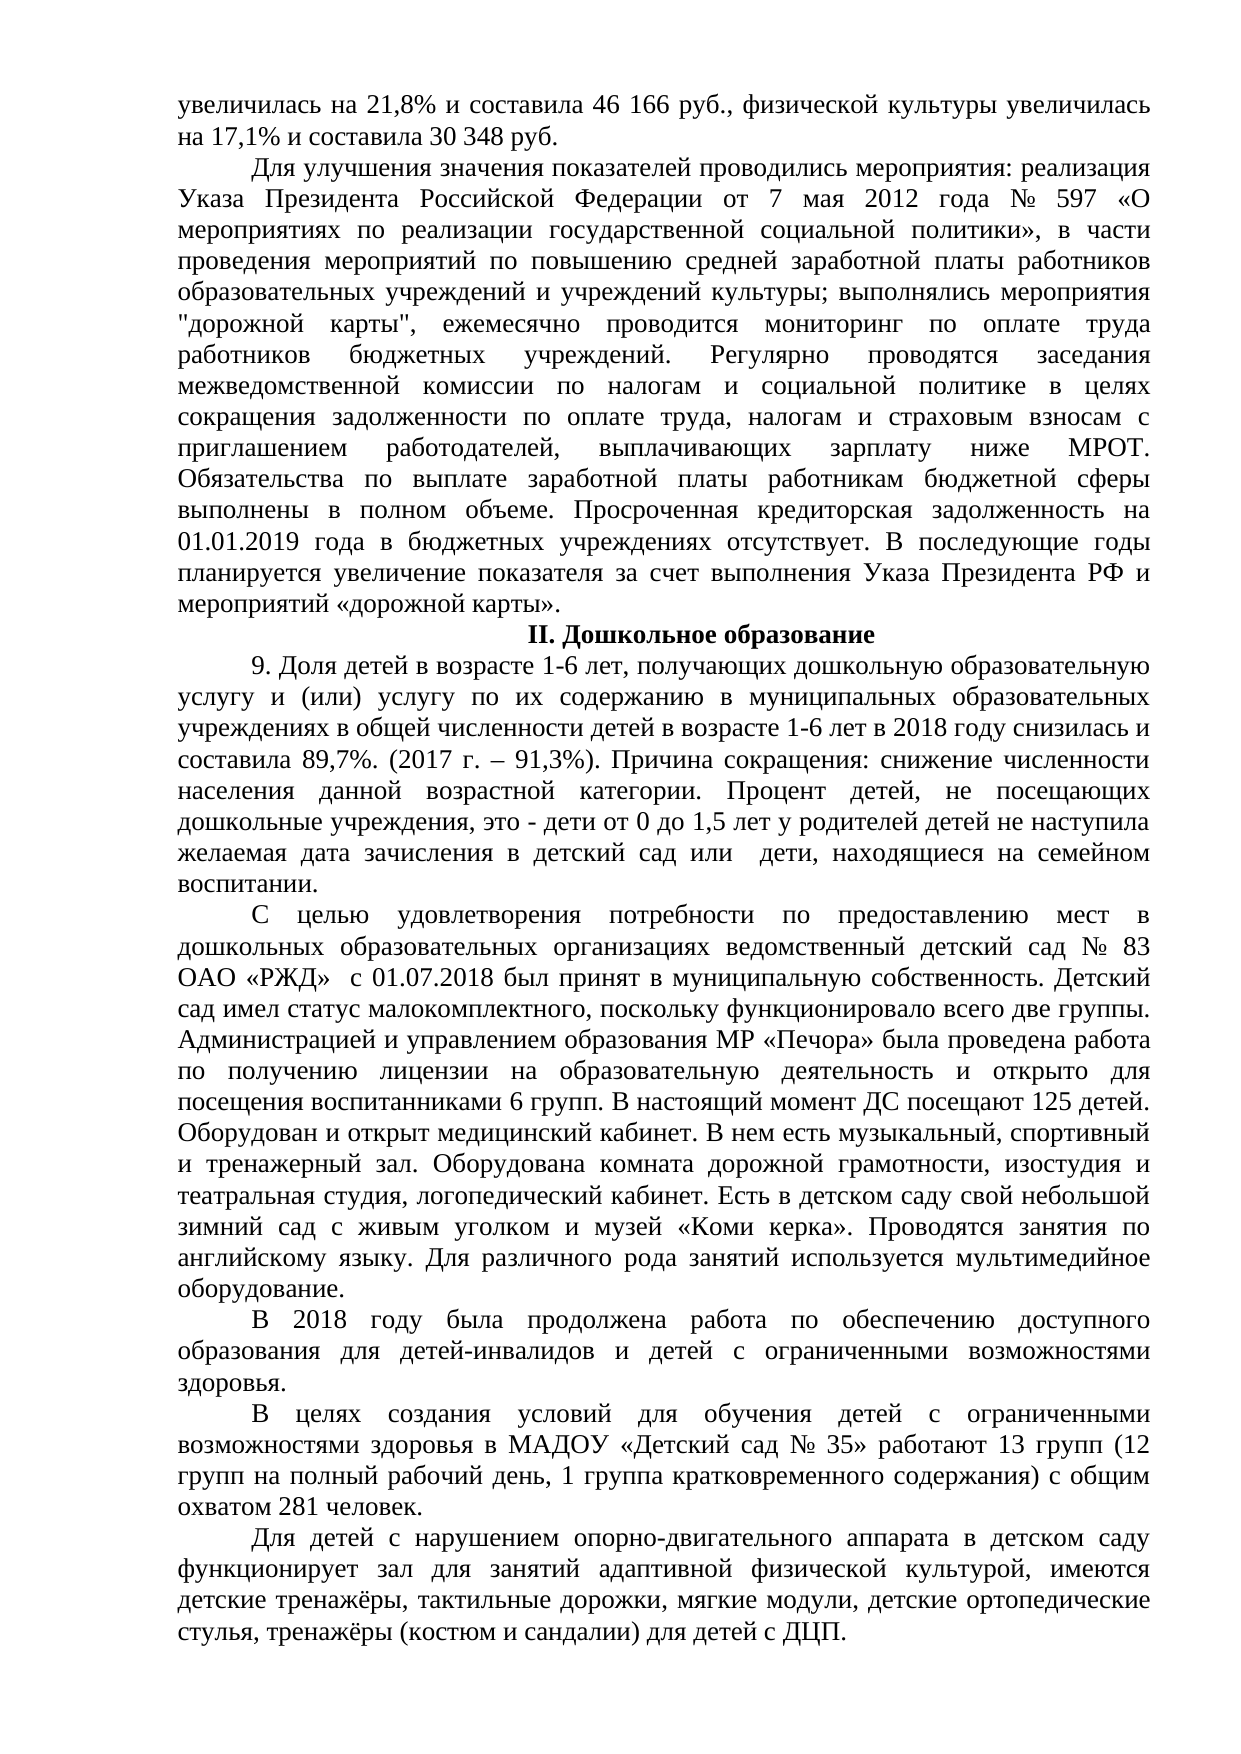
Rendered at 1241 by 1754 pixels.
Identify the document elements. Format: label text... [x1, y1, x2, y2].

text Для детей с нарушением опорно-двигательного аппарата в детском саду функционирует зал для занятий адаптивной физической культурой, имеются детские тренажёры, тактильные дорожки, мягкие модули, детские ортопедические стулья, тренажёры (костюм и сандалии) для детей с ДЦП. [177, 1521, 1152, 1646]
text 9. Доля детей в возрасте 1-6 лет, получающих дошкольную образовательную услугу и (или) услугу по их содержанию в муниципальных образовательных учреждениях в общей численности детей в возрасте 1-6 лет в 2018 году снизилась и составила 89,7%. (2017 г. – 91,3%). Причина сокращения: снижение численности населения данной возрастной категории. Процент детей, не посещающих дошкольные учреждения, это - дети от 0 до 1,5 лет у родителей детей не наступила желаемая дата зачисления в детский сад или дети, находящиеся на семейном воспитании. [177, 649, 1152, 898]
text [177, 89, 1152, 151]
text II. Дошкольное образование [177, 618, 1152, 649]
text В целях создания условий для обучения детей с ограниченными возможностями здоровья в МАДОУ «Детский сад № 35» работают 13 групп (12 групп на полный рабочий день, 1 группа кратковременного содержания) с общим охватом 281 человек. [177, 1397, 1152, 1521]
text В 2018 году была продолжена работа по обеспечению доступного образования для детей-инвалидов и детей с ограниченными возможностями здоровья. [177, 1303, 1152, 1397]
text С целью удовлетворения потребности по предоставлению мест в дошкольных образовательных организациях ведомственный детский сад № 83 ОАО «РЖД» с 01.07.2018 был принят в муниципальную собственность. Детский сад имел статус малокомплектного, поскольку функционировало всего две группы. Администрацией и управлением образования МР «Печора» была проведена работа по получению лицензии на образовательную деятельность и открыто для посещения воспитанниками 6 групп. В настоящий момент ДС посещают 125 детей. Оборудован и открыт медицинский кабинет. В нем есть музыкальный, спортивный и тренажерный зал. Оборудована комната дорожной грамотности, изостудия и театральная студия, логопедический кабинет. Есть в детском саду свой небольшой зимний сад с живым уголком и музей «Коми керка». Проводятся занятия по английскому языку. Для различного рода занятий используется мультимедийное оборудование. [177, 898, 1152, 1303]
text Для улучшения значения показателей проводились мероприятия: реализация Указа Президента Российской Федерации от 7 мая 2012 года № 597 «О мероприятиях по реализации государственной социальной политики», в части проведения мероприятий по повышению средней заработной платы работников образовательных учреждений и учреждений культуры; выполнялись мероприятия "дорожной карты", ежемесячно проводится мониторинг по оплате труда работников бюджетных учреждений. Регулярно проводятся заседания межведомственной комиссии по налогам и социальной политике в целях сокращения задолженности по оплате труда, налогам и страховым взносам с приглашением работодателей, выплачивающих зарплату ниже МРОТ. Обязательства по выплате заработной платы работникам бюджетной сферы выполнены в полном объеме. Просроченная кредиторская задолженность на 01.01.2019 года в бюджетных учреждениях отсутствует. В последующие годы планируется увеличение показателя за счет выполнения Указа Президента РФ и мероприятий «дорожной карты». [177, 151, 1152, 618]
